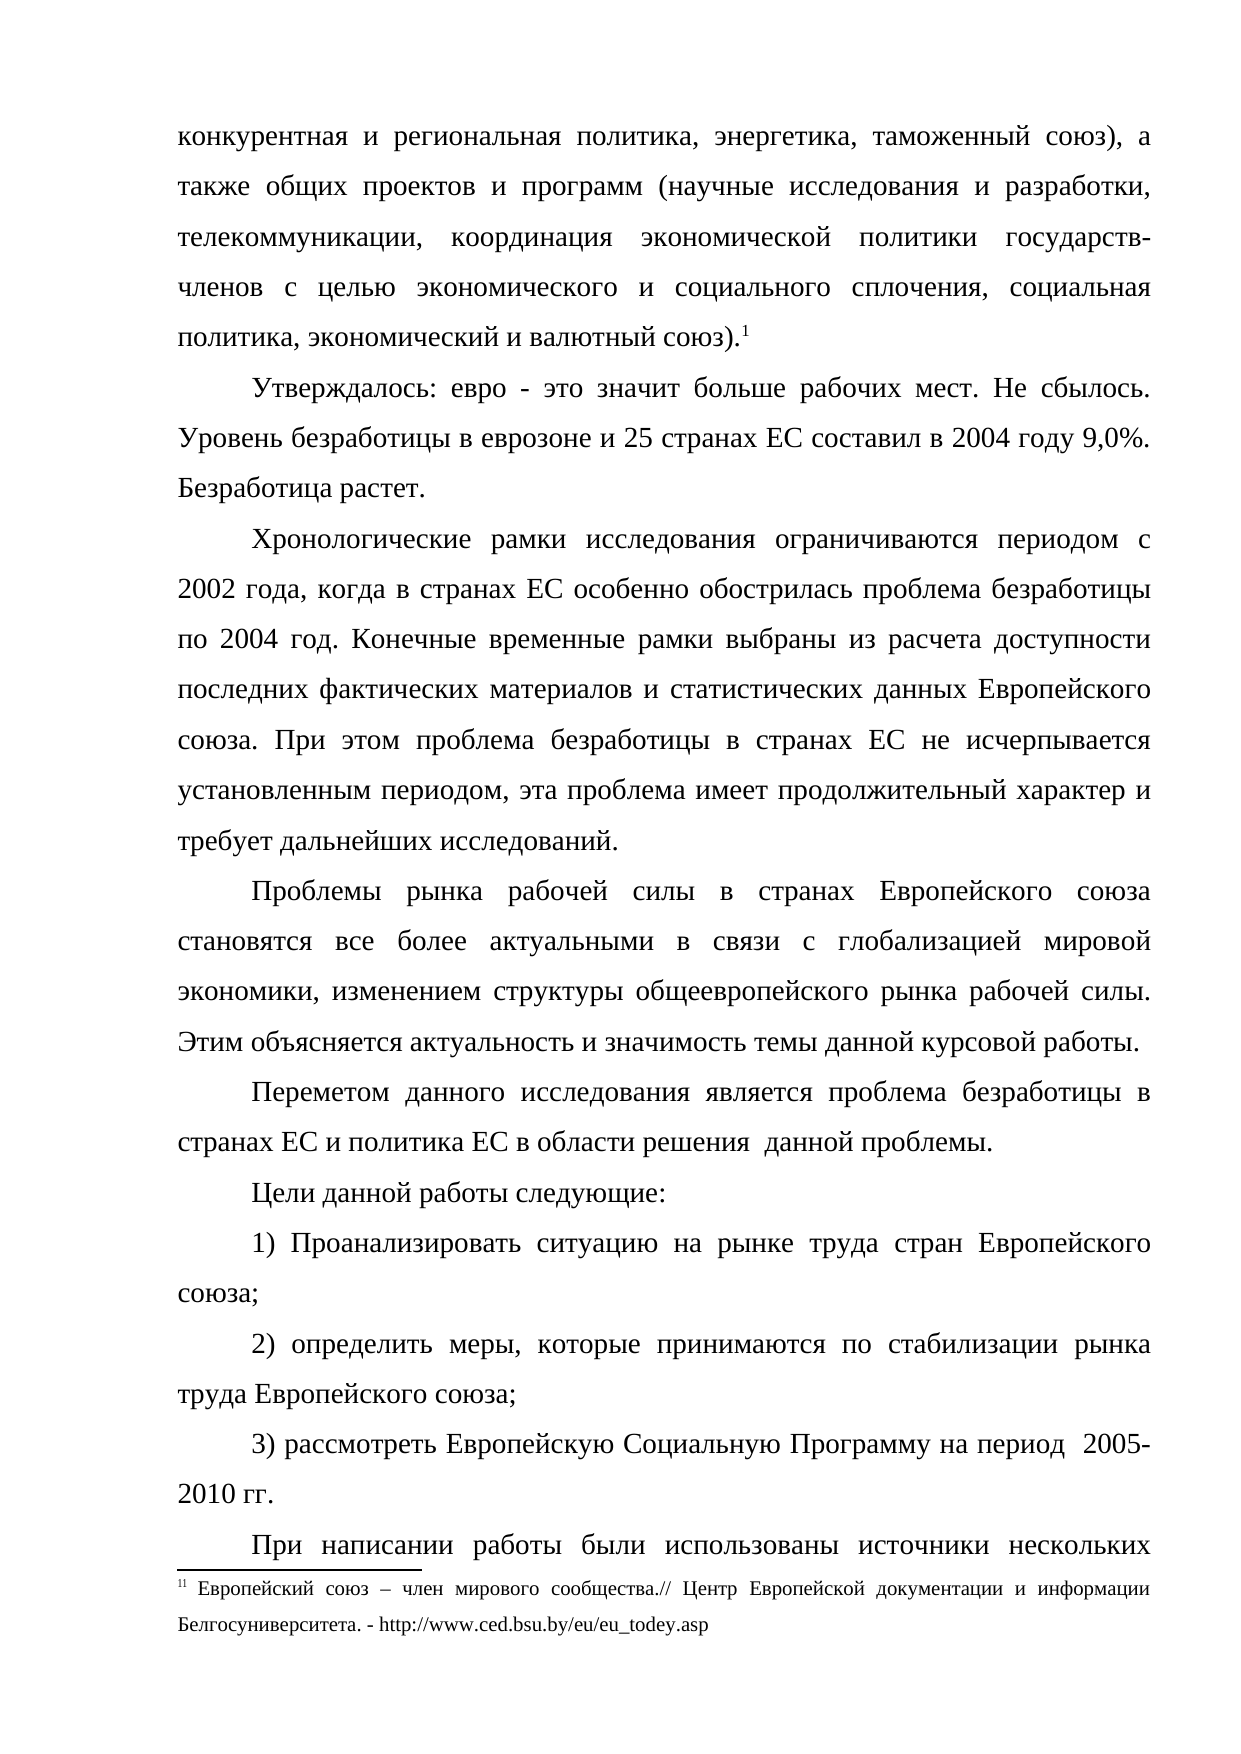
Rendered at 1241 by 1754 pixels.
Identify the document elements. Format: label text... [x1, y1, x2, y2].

text Проблемы рынка рабочей силы в странах Европейского союза становятся все более актуальными в связи с глобализацией мировой экономики, изменением структуры общеевропейского рынка рабочей силы. Этим объясняется актуальность и значимость темы данной курсовой работы. [177, 873, 1152, 1057]
text 3) рассмотреть Европейскую Социальную Программу на период 2005-2010 гг. [177, 1426, 1152, 1510]
text 1) Проанализировать ситуацию на рынке труда стран Европейского союза; [177, 1225, 1152, 1309]
text Хронологические рамки исследования ограничиваются периодом с 2002 года, когда в странах ЕС особенно обострилась проблема безработицы по 2004 год. Конечные временные рамки выбраны из расчета доступности последних фактических материалов и статистических данных Европейского союза. При этом проблема безработицы в странах ЕС не исчерпывается установленным периодом, эта проблема имеет продолжительный характер и требует дальнейших исследований. [177, 521, 1152, 856]
text Переметом данного исследования является проблема безработицы в странах ЕС и политика ЕС в области решения данной проблемы. [177, 1074, 1152, 1158]
text 2) определить меры, которые принимаются по стабилизации рынка труда Европейского союза; [177, 1326, 1152, 1409]
text Утверждалось: евро - это значит больше рабочих мест. Не сбылось. Уровень безработицы в еврозоне и 25 странах ЕС составил в 2004 году 9,0%. Безработица растет. [177, 370, 1152, 504]
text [177, 1527, 1152, 1561]
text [177, 118, 1152, 353]
text Цели данной работы следующие: [177, 1175, 1152, 1208]
